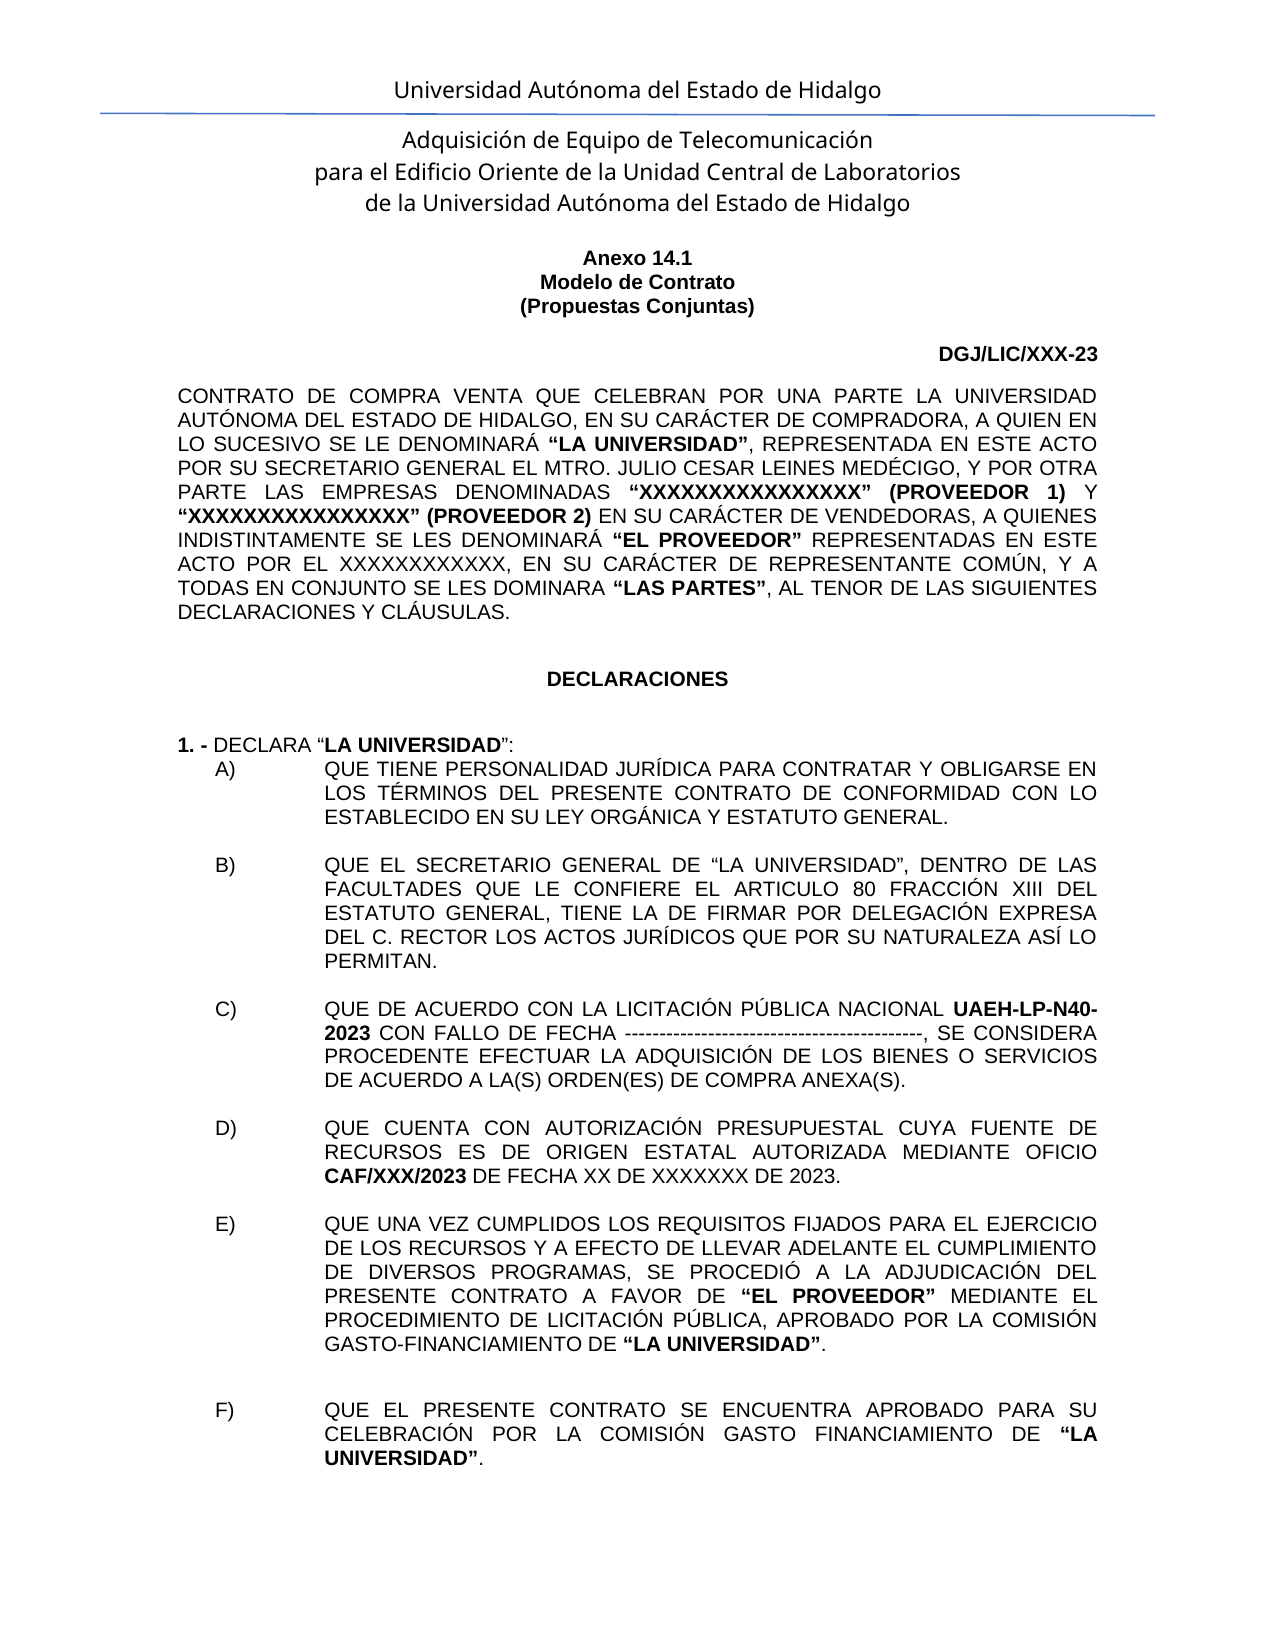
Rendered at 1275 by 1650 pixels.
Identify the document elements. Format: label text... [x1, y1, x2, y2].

list QUE EL PRESENTE CONTRATO SE ENCUENTRA APROBADO PARA SU CELEBRACIÓN POR LA COMISIÓN GASTO FINANCIAMIENTO DE “LA UNIVERSIDAD”. [215, 1398, 1098, 1470]
text CONTRATO DE COMPRA VENTA QUE CELEBRAN POR UNA PARTE LA UNIVERSIDAD AUTÓNOMA DEL ESTADO DE HIDALGO, EN SU CARÁCTER DE COMPRADORA, A QUIEN EN LO SUCESIVO SE LE DENOMINARÁ “LA UNIVERSIDAD”, REPRESENTADA EN ESTE ACTO POR SU SECRETARIO GENERAL EL MTRO. JULIO CESAR LEINES MEDÉCIGO, Y POR OTRA PARTE LAS EMPRESAS DENOMINADAS “XXXXXXXXXXXXXXXX” (PROVEEDOR 1) Y “XXXXXXXXXXXXXXXX” (PROVEEDOR 2) EN SU CARÁCTER DE VENDEDORAS, A QUIENES INDISTINTAMENTE SE LES DENOMINARÁ “EL PROVEEDOR” REPRESENTADAS EN ESTE ACTO POR EL XXXXXXXXXXXX, EN SU CARÁCTER DE REPRESENTANTE COMÚN, Y A TODAS EN CONJUNTO SE LES DOMINARA “LAS PARTES”, AL TENOR DE LAS SIGUIENTES DECLARACIONES Y CLÁUSULAS. [177, 384, 1098, 624]
title Anexo 14.1 [177, 246, 1098, 270]
list QUE UNA VEZ CUMPLIDOS LOS REQUISITOS FIJADOS PARA EL EJERCICIO DE LOS RECURSOS Y A EFECTO DE LLEVAR ADELANTE EL CUMPLIMIENTO DE DIVERSOS PROGRAMAS, SE PROCEDIÓ A LA ADJUDICACIÓN DEL PRESENTE CONTRATO A FAVOR DE “EL PROVEEDOR” MEDIANTE EL PROCEDIMIENTO DE LICITACIÓN PÚBLICA, APROBADO POR LA COMISIÓN GASTO-FINANCIAMIENTO DE “LA UNIVERSIDAD”. [215, 1212, 1098, 1356]
list QUE TIENE PERSONALIDAD JURÍDICA PARA CONTRATAR Y OBLIGARSE EN LOS TÉRMINOS DEL PRESENTE CONTRATO DE CONFORMIDAD CON LO ESTABLECIDO EN SU LEY ORGÁNICA Y ESTATUTO GENERAL. [215, 757, 1098, 829]
list QUE EL SECRETARIO GENERAL DE “LA UNIVERSIDAD”, DENTRO DE LAS FACULTADES QUE LE CONFIERE EL ARTICULO 80 FRACCIÓN XIII DEL ESTATUTO GENERAL, TIENE LA DE FIRMAR POR DELEGACIÓN EXPRESA DEL C. RECTOR LOS ACTOS JURÍDICOS QUE POR SU NATURALEZA ASÍ LO PERMITAN. [215, 853, 1098, 972]
list QUE DE ACUERDO CON LA LICITACIÓN PÚBLICA NACIONAL UAEH-LP-N40-2023 CON FALLO DE FECHA -------------------------------------------, SE CONSIDERA PROCEDENTE EFECTUAR LA ADQUISICIÓN DE LOS BIENES O SERVICIOS DE ACUERDO A LA(S) ORDEN(ES) DE COMPRA ANEXA(S). [215, 996, 1098, 1092]
list QUE CUENTA CON AUTORIZACIÓN PRESUPUESTAL CUYA FUENTE DE RECURSOS ES DE ORIGEN ESTATAL AUTORIZADA MEDIANTE OFICIO CAF/XXX/2023 DE FECHA XX DE XXXXXXX DE 2023. [215, 1116, 1098, 1188]
text DGJ/LIC/XXX-23 [177, 342, 1098, 366]
text 1. - DECLARA “LA UNIVERSIDAD”: [177, 733, 1098, 757]
title Modelo de Contrato [177, 270, 1098, 294]
title (Propuestas Conjuntas) [177, 294, 1098, 318]
text DECLARACIONES [177, 666, 1098, 690]
